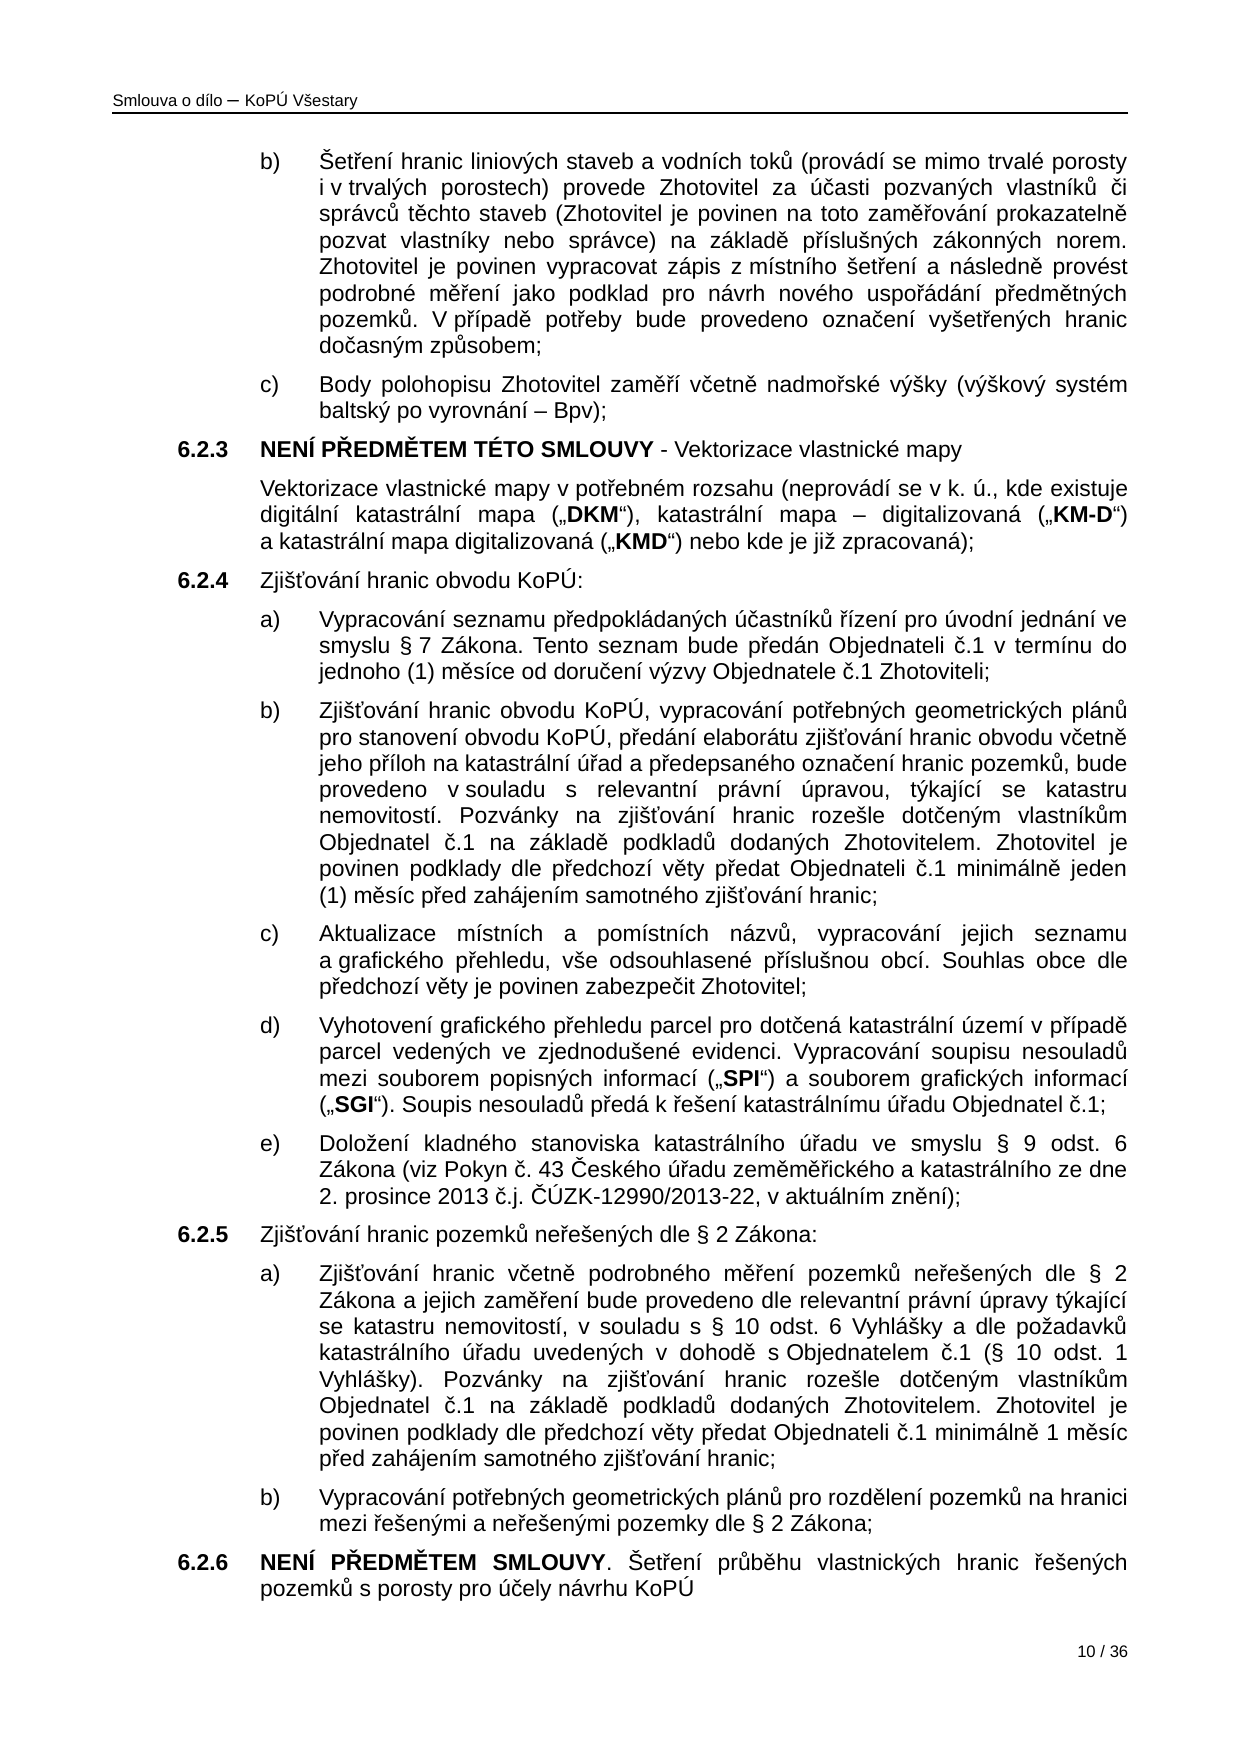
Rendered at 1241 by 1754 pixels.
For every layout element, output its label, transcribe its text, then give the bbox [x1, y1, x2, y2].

list Vypracování potřebných geometrických plánů pro rozdělení pozemků na hranici mezi řešenými a neřešenými pozemky dle § 2 Zákona; [260, 1484, 1128, 1536]
list Zjišťování hranic včetně podrobného měření pozemků neřešených dle § 2 Zákona a jejich zaměření bude provedeno dle relevantní právní úpravy týkající se katastru nemovitostí, v souladu s § 10 odst. 6 Vyhlášky a dle požadavků katastrálního úřadu uvedených v dohodě s Objednatelem č.1 (§ 10 odst. 1 Vyhlášky). Pozvánky na zjišťování hranic rozešle dotčeným vlastníkům Objednatel č.1 na základě podkladů dodaných Zhotovitelem. Zhotovitel je povinen podklady dle předchozí věty předat Objednateli č.1 minimálně 1 měsíc před zahájením samotného zjišťování hranic; [260, 1260, 1128, 1471]
list Vypracování seznamu předpokládaných účastníků řízení pro úvodní jednání ve smyslu § 7 Zákona. Tento seznam bude předán Objednateli č.1 v termínu do jednoho (1) měsíce od doručení výzvy Objednatele č.1 Zhotoviteli; [260, 606, 1128, 684]
text Zjišťování hranic pozemků neřešených dle § 2 Zákona: [177, 1221, 1128, 1248]
list Doložení kladného stanoviska katastrálního úřadu ve smyslu § 9 odst. 6 Zákona (viz Pokyn č. 43 Českého úřadu zeměměřického a katastrálního ze dne 2. prosince 2013 č.j. ČÚZK-12990/2013-22, v aktuálním znění); [260, 1130, 1128, 1209]
text NENÍ PŘEDMĚTEM SMLOUVY. Šetření průběhu vlastnických hranic řešených pozemků s porosty pro účely návrhu KoPÚ [177, 1549, 1128, 1602]
list Vektorizace vlastnické mapy v potřebném rozsahu (neprovádí se v k. ú., kde existuje digitální katastrální mapa („DKM“), katastrální mapa – digitalizovaná („KM-D“) a katastrální mapa digitalizovaná („KMD“) nebo kde je již zpracovaná); [260, 475, 1128, 554]
list Šetření hranic liniových staveb a vodních toků (provádí se mimo trvalé porosty i v trvalých porostech) provede Zhotovitel za účasti pozvaných vlastníků či správců těchto staveb (Zhotovitel je povinen na toto zaměřování prokazatelně pozvat vlastníky nebo správce) na základě příslušných zákonných norem. Zhotovitel je povinen vypracovat zápis z místního šetření a následně provést podrobné měření jako podklad pro návrh nového uspořádání předmětných pozemků. V případě potřeby bude provedeno označení vyšetřených hranic dočasným způsobem; [260, 148, 1128, 358]
text Zjišťování hranic obvodu KoPÚ: [177, 567, 1128, 593]
list Body polohopisu Zhotovitel zaměří včetně nadmořské výšky (výškový systém baltský po vyrovnání – Bpv); [260, 371, 1128, 424]
list Vyhotovení grafického přehledu parcel pro dotčená katastrální území v případě parcel vedených ve zjednodušené evidenci. Vypracování soupisu nesouladů mezi souborem popisných informací („SPI“) a souborem grafických informací („SGI“). Soupis nesouladů předá k řešení katastrálnímu úřadu Objednatel č.1; [260, 1012, 1128, 1117]
list Zjišťování hranic obvodu KoPÚ, vypracování potřebných geometrických plánů pro stanovení obvodu KoPÚ, předání elaborátu zjišťování hranic obvodu včetně jeho příloh na katastrální úřad a předepsaného označení hranic pozemků, bude provedeno v souladu s relevantní právní úpravou, týkající se katastru nemovitostí. Pozvánky na zjišťování hranic rozešle dotčeným vlastníkům Objednatel č.1 na základě podkladů dodaných Zhotovitelem. Zhotovitel je povinen podklady dle předchozí věty předat Objednateli č.1 minimálně jeden (1) měsíc před zahájením samotného zjišťování hranic; [260, 697, 1128, 908]
list Aktualizace místních a pomístních názvů, vypracování jejich seznamu a grafického přehledu, vše odsouhlasené příslušnou obcí. Souhlas obce dle předchozí věty je povinen zabezpečit Zhotovitel; [260, 920, 1128, 999]
text NENÍ PŘEDMĚTEM TÉTO SMLOUVY - Vektorizace vlastnické mapy [177, 436, 1128, 463]
